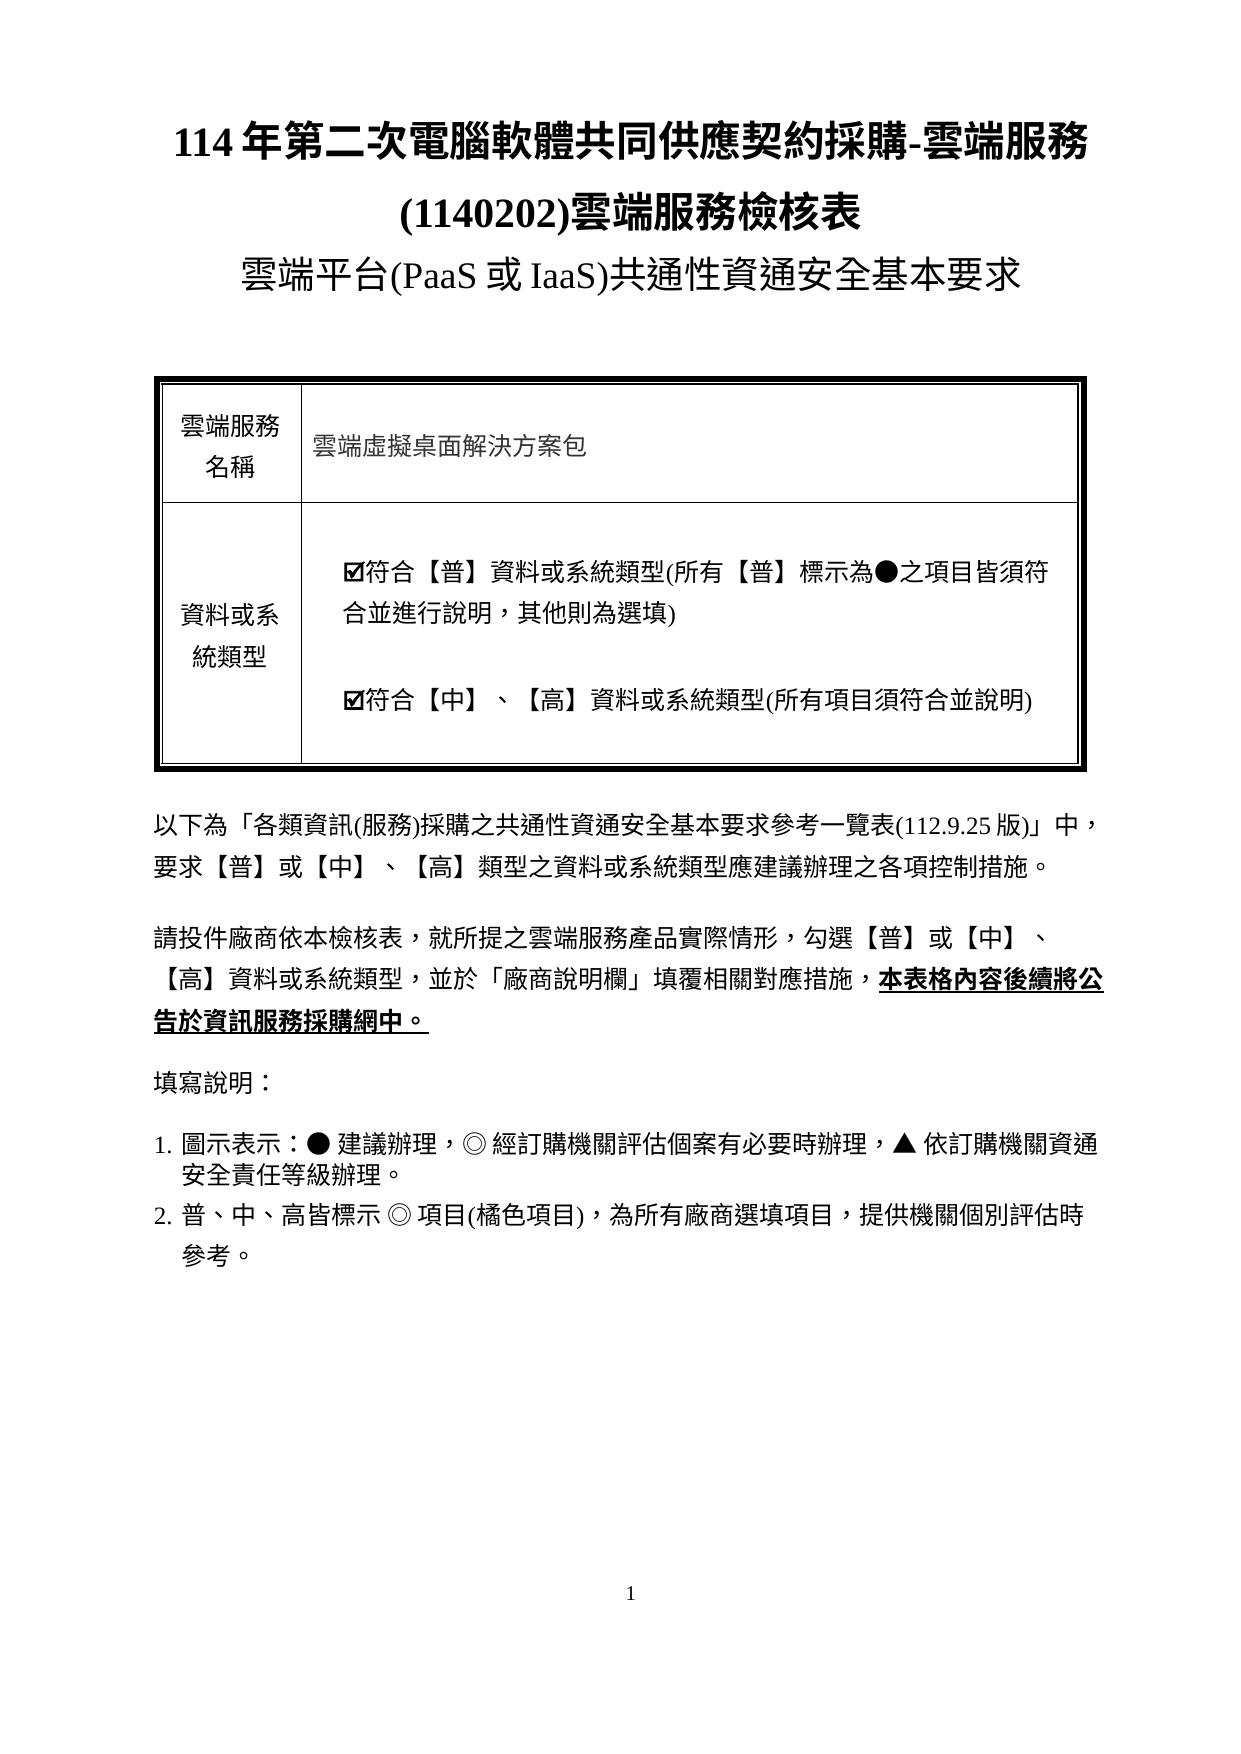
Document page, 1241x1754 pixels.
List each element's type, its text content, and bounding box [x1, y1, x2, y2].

text 114年第二次電腦軟體共同供應契約採購-雲端服務 [153, 101, 1107, 176]
list 普、中、高皆標示 ◎ 項目(橘色項目)，為所有廠商選填項目，提供機關個別評估時參考。 [153, 1191, 1107, 1274]
table_header 雲端服務名稱 [163, 385, 301, 502]
table_cell 資料或系統類型 [163, 503, 301, 763]
text 以下為「各類資訊(服務)採購之共通性資通安全基本要求參考一覽表(112.9.25版)」中，要求【普】或【中】、【高】類型之資料或系統類型應建議辦理之各項控制措施。 [153, 801, 1107, 884]
text 雲端平台(PaaS或IaaS)共通性資通安全基本要求 [153, 255, 1107, 296]
text 填寫說明： [153, 1068, 1107, 1099]
text 請投件廠商依本檢核表，就所提之雲端服務產品實際情形，勾選【普】或【中】、【高】資料或系統類型，並於「廠商說明欄」填覆相關對應措施，本表格內容後續將公告於資訊服務採購網中。 [153, 914, 1107, 1039]
table_header 雲端虛擬桌面解決方案包 [302, 385, 1077, 502]
table_cell 符合【普】資料或系統類型(所有【普】標示為●之項目皆須符合並進行說明，其他則為選填) 符合【中】、【高】資料或系統類型(所有項目須符合並說明) [302, 503, 1077, 763]
text (1140202)雲端服務檢核表 [153, 194, 1107, 236]
list 圖示表示：● 建議辦理，◎ 經訂購機關評估個案有必要時辦理，▲ 依訂購機關資通安全責任等級辦理。 [153, 1128, 1107, 1191]
